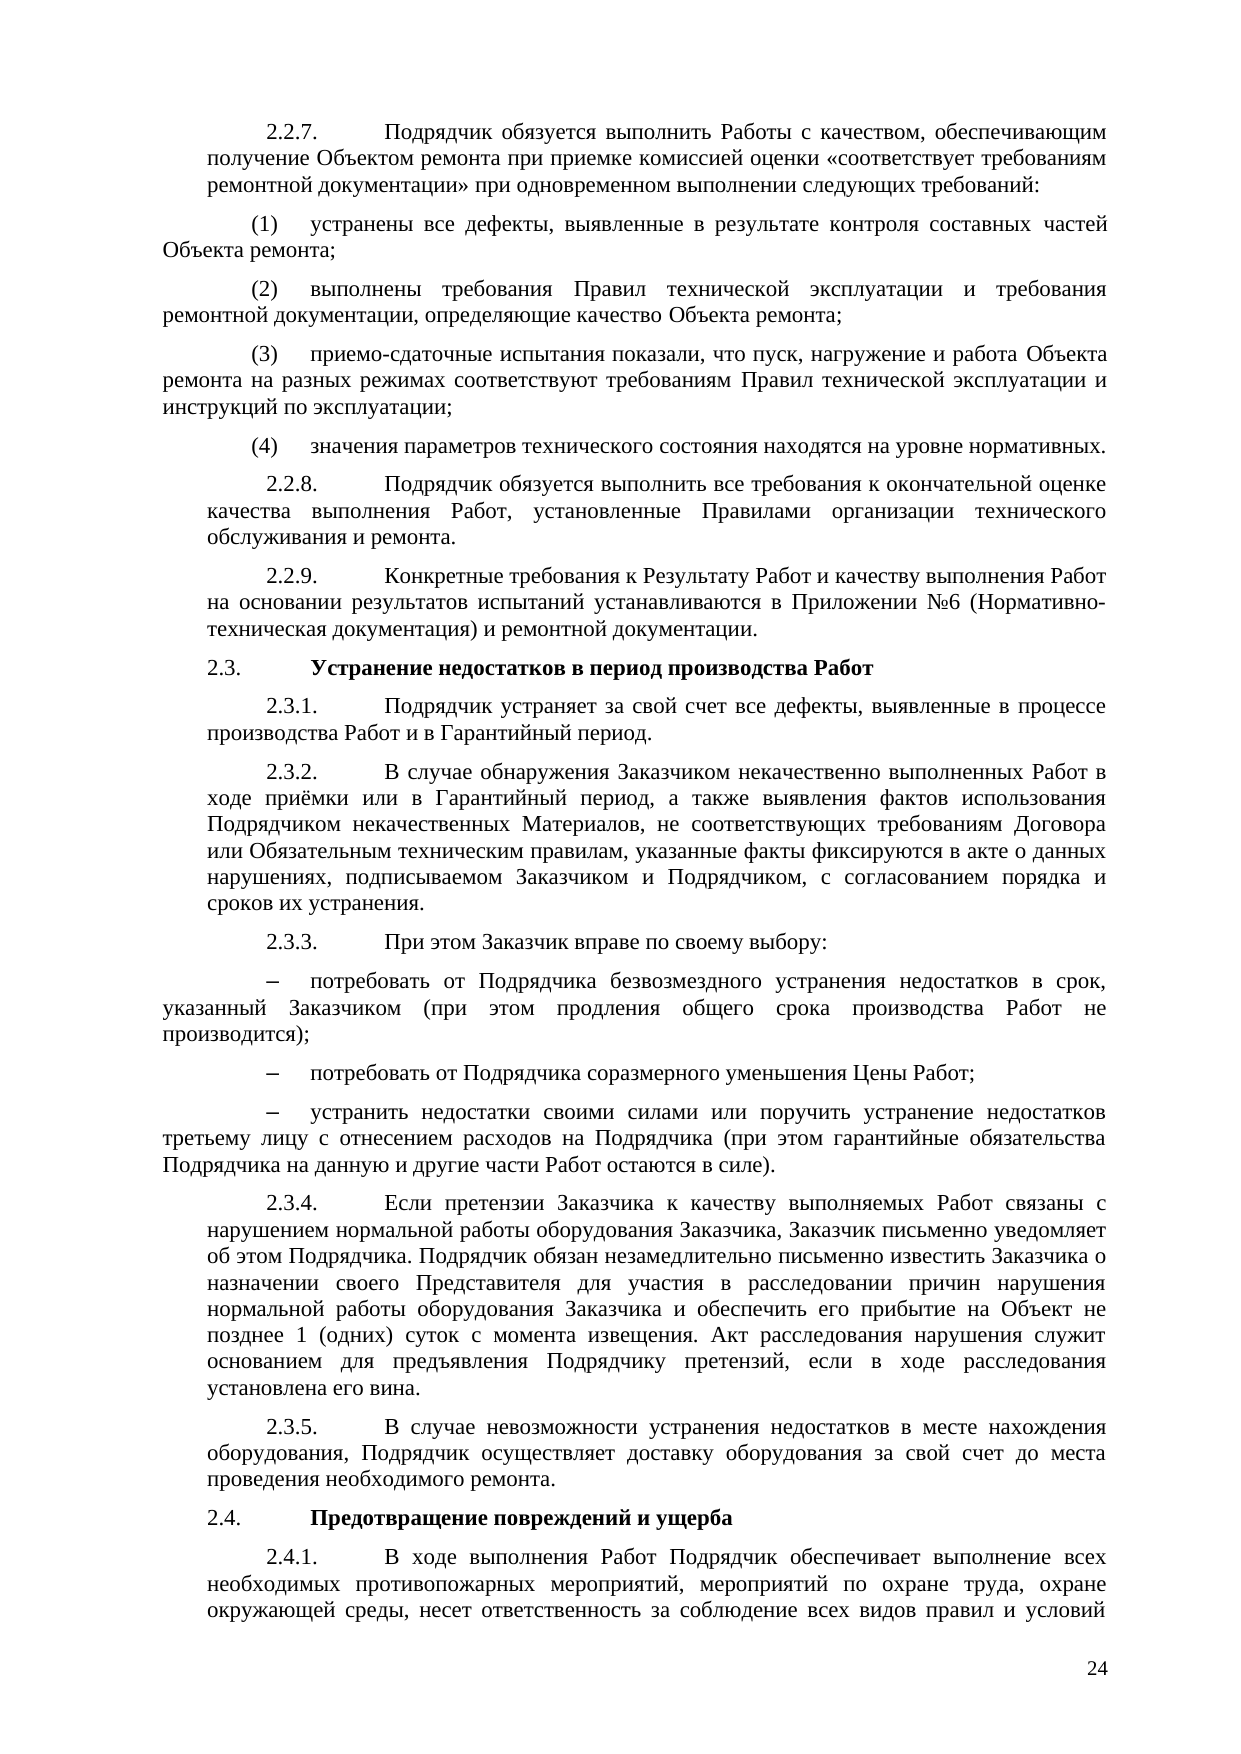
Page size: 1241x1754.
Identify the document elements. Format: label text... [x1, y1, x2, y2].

text устранены все дефекты, выявленные в результате контроля составных частей Объекта ремонта; [162, 210, 1107, 262]
text В случае невозможности устранения недостатков в месте нахождения оборудования, Подрядчик осуществляет доставку оборудования за свой счет до места проведения необходимого ремонта. [207, 1413, 1107, 1492]
list устранить недостатки своими силами или поручить устранение недостатков третьему лицу с отнесением расходов на Подрядчика (при этом гарантийные обязательства Подрядчика на данную и другие части Работ остаются в силе). [162, 1098, 1107, 1177]
text Устранение недостатков в период производства Работ [148, 654, 1107, 680]
text Если претензии Заказчика к качеству выполняемых Работ связаны с нарушением нормальной работы оборудования Заказчика, Заказчик письменно уведомляет об этом Подрядчика. Подрядчик обязан незамедлительно письменно известить Заказчика о назначении своего Представителя для участия в расследовании причин нарушения нормальной работы оборудования Заказчика и обеспечить его прибытие на Объект не позднее 1 (одних) суток с момента извещения. Акт расследования нарушения служит основанием для предъявления Подрядчику претензий, если в ходе расследования установлена его вина. [207, 1189, 1107, 1400]
text В случае обнаружения Заказчиком некачественно выполненных Работ в ходе приёмки или в Гарантийный период, а также выявления фактов использования Подрядчиком некачественных Материалов, не соответствующих требованиям Договора или Обязательным техническим правилам, указанные факты фиксируются в акте о данных нарушениях, подписываемом Заказчиком и Подрядчиком, с согласованием порядка и сроков их устранения. [207, 758, 1107, 916]
text Подрядчик обязуется выполнить все требования к окончательной оценке качества выполнения Работ, установленные Правилами организации технического обслуживания и ремонта. [207, 471, 1107, 549]
list потребовать от Подрядчика соразмерного уменьшения Цены Работ; [162, 1059, 1107, 1085]
text При этом Заказчик вправе по своему выбору: [207, 928, 1107, 955]
text выполнены требования Правил технической эксплуатации и требования ремонтной документации, определяющие качество Объекта ремонта; [162, 275, 1107, 328]
text Предотвращение повреждений и ущерба [148, 1504, 1107, 1531]
text Подрядчик обязуется выполнить Работы с качеством, обеспечивающим получение Объектом ремонта при приемке комиссией оценки «соответствует требованиям ремонтной документации» при одновременном выполнении следующих требований: [207, 118, 1107, 197]
text Конкретные требования к Результату Работ и качеству выполнения Работ на основании результатов испытаний устанавливаются в Приложении №6 (Нормативно- техническая документация) и ремонтной документации. [207, 562, 1107, 641]
text Подрядчик устраняет за свой счет все дефекты, выявленные в процессе производства Работ и в Гарантийный период. [207, 692, 1107, 745]
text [207, 1543, 1107, 1622]
text приемо-сдаточные испытания показали, что пуск, нагружение и работа Объекта ремонта на разных режимах соответствуют требованиям Правил технической эксплуатации и инструкций по эксплуатации; [162, 340, 1107, 419]
list потребовать от Подрядчика безвозмездного устранения недостатков в срок, указанный Заказчиком (при этом продления общего срока производства Работ не производится); [162, 967, 1107, 1046]
text значения параметров технического состояния находятся на уровне нормативных. [162, 432, 1107, 458]
